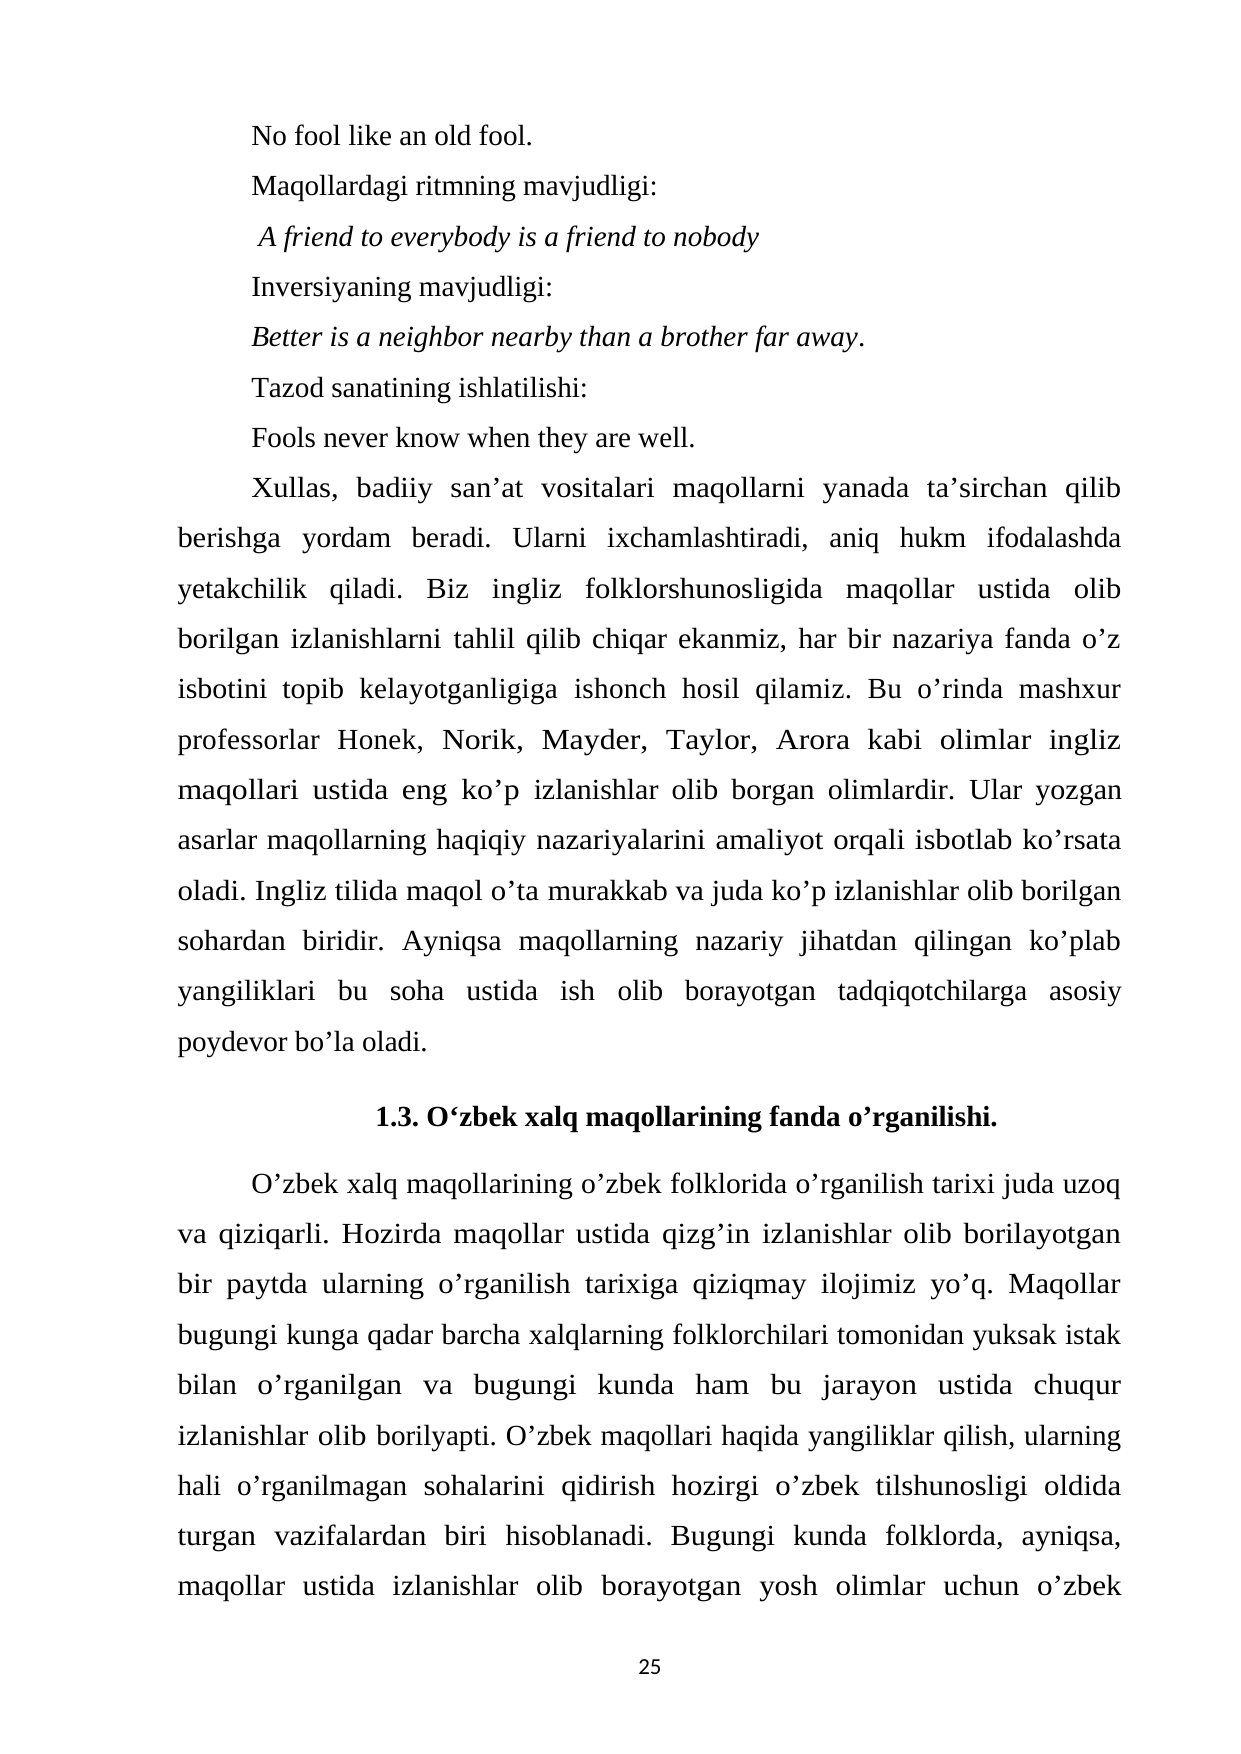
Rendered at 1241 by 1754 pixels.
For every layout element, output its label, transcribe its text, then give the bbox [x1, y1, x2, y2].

text Maqollardagi ritmning mavjudligi: [177, 168, 1122, 202]
text No fool like an old fool. [177, 118, 1122, 152]
text A friend to everybody is a friend to nobody [177, 219, 1122, 252]
text Tazod sanatining ishlatilishi: [177, 370, 1122, 403]
text Inversiyaning mavjudligi: [177, 269, 1122, 303]
text 1.3. O‘zbek xalq maqollarining fanda o’rganilishi. [177, 1099, 1122, 1133]
text Fools never know when they are well. [177, 420, 1122, 453]
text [177, 1166, 1122, 1602]
text Better is a neighbor nearby than a brother far away. [177, 319, 1122, 353]
text Xullas, badiiy san’at vositalari maqollarni yanada ta’sirchan qilib berishga yordam beradi. Ularni ixchamlashtiradi, aniq hukm ifodalashda yetakchilik qiladi. Biz ingliz folklorshunosligida maqollar ustida olib borilgan izlanishlarni tahlil qilib chiqar ekanmiz, har bir nazariya fanda o’z isbotini topib kelayotganligiga ishonch hosil qilamiz. Bu o’rinda mashxur professorlar Honek, Norik, Mayder, Taylor, Arora kabi olimlar ingliz maqollari ustida eng ko’p izlanishlar olib borgan olimlardir. Ular yozgan asarlar maqollarning haqiqiy nazariyalarini amaliyot orqali isbotlab ko’rsata oladi. Ingliz tilida maqol o’ta murakkab va juda ko’p izlanishlar olib borilgan sohardan biridir. Ayniqsa maqollarning nazariy jihatdan qilingan ko’plab yangiliklari bu soha ustida ish olib borayotgan tadqiqotchilarga asosiy poydevor bo’la oladi. [177, 470, 1122, 1057]
